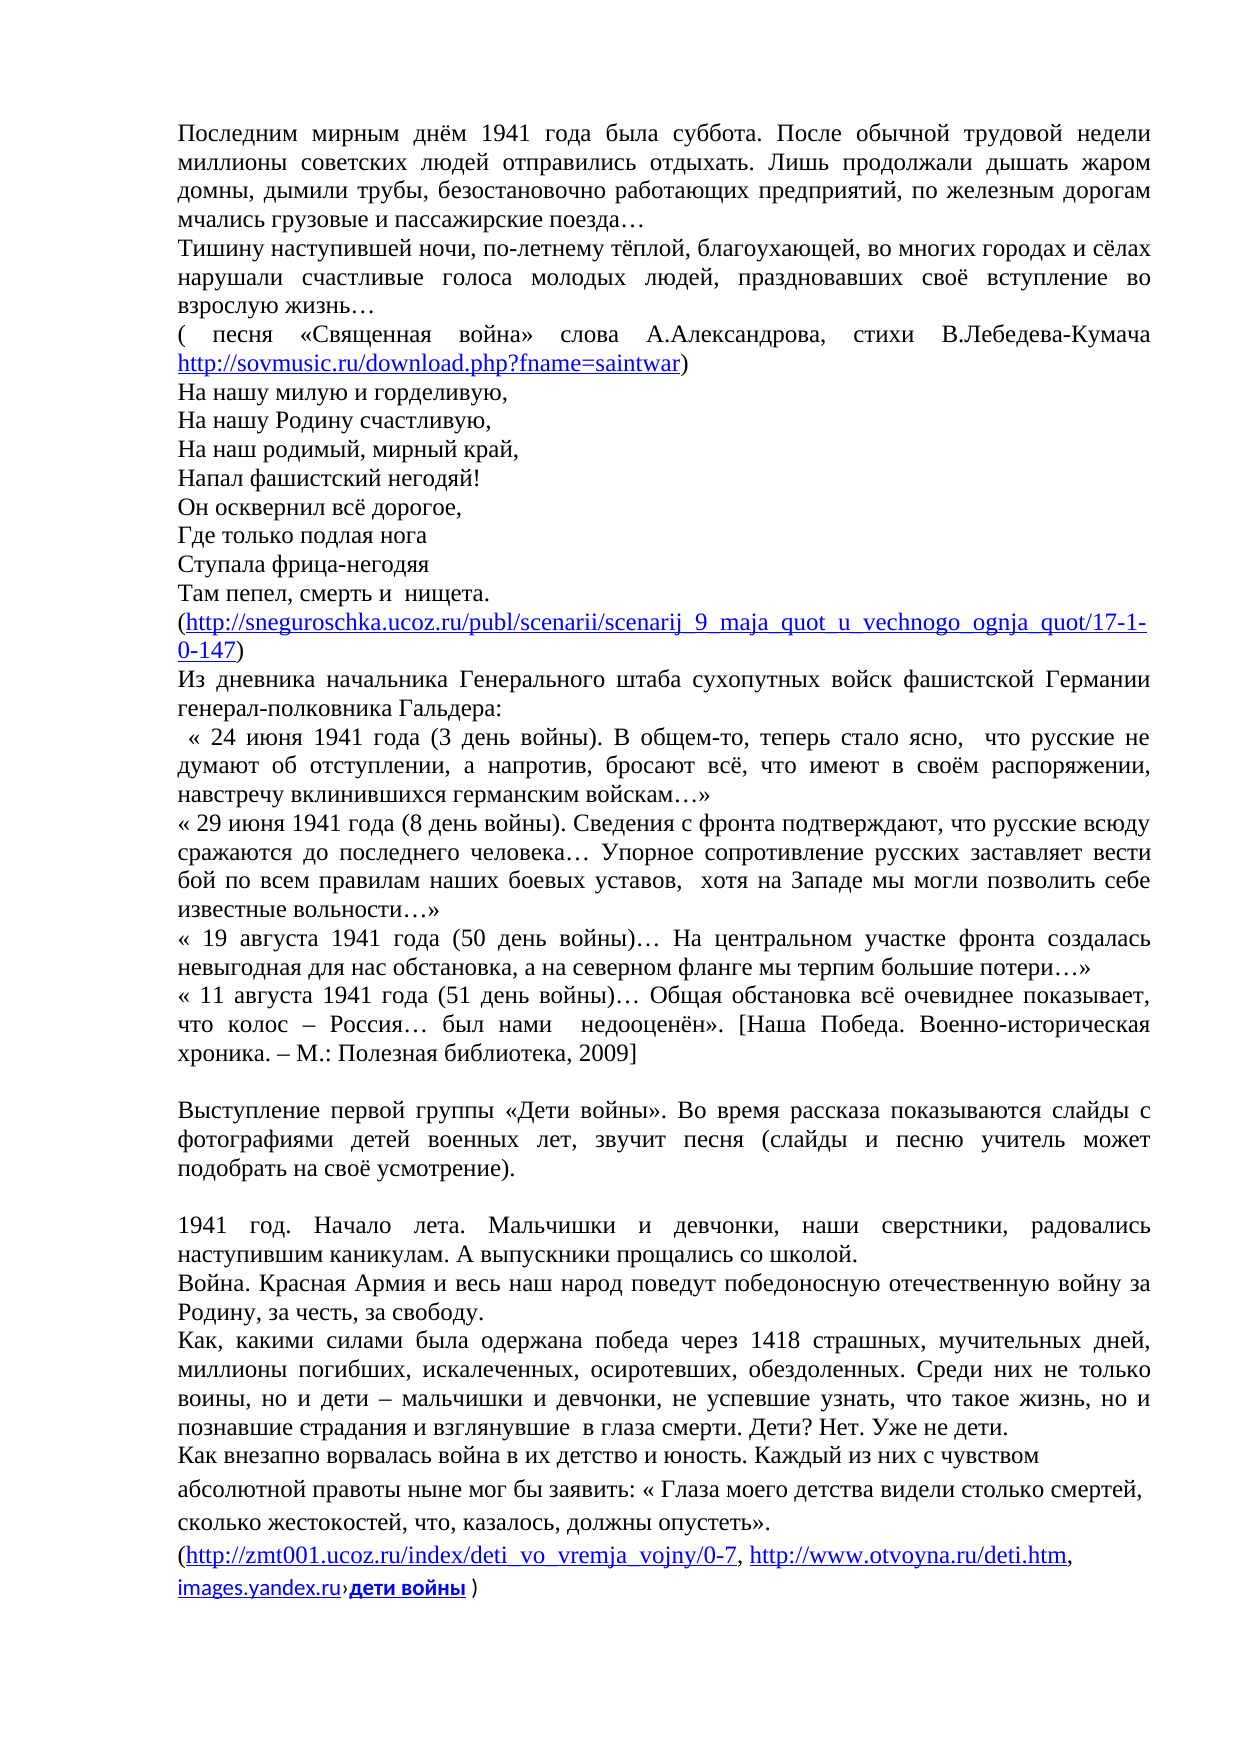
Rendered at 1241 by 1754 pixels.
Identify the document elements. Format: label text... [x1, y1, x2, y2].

text Где только подлая нога [177, 521, 1152, 549]
text Тишину наступившей ночи, по-летнему тёплой, благоухающей, во многих городах и сёлах нарушали счастливые голоса молодых людей, праздновавших своё вступление во взрослую жизнь… [177, 233, 1152, 319]
text Война. Красная Армия и весь наш народ поведут победоносную отечественную войну за Родину, за честь, за свободу. [177, 1268, 1152, 1326]
text 1941 год. Начало лета. Мальчишки и девчонки, наши сверстники, радовались наступившим каникулам. А выпускники прощались со школой. [177, 1211, 1152, 1268]
text « 24 июня 1941 года (3 день войны). В общем-то, теперь стало ясно, что русские не думают об отступлении, а напротив, бросают всё, что имеют в своём распоряжении, навстречу вклинившихся германским войскам…» [177, 722, 1152, 808]
text Из дневника начальника Генерального штаба сухопутных войск фашистской Германии генерал-полковника Гальдера: [177, 664, 1152, 722]
text ( песня «Священная война» слова А.Александрова, стихи В.Лебедева-Кумача http://sovmusic.ru/download.php?fname=saintwar) [177, 319, 1152, 377]
text Как внезапно ворвалась война в их детство и юность. Каждый из них с чувством абсолютной правоты ныне мог бы заявить: « Глаза моего детства видели столько смертей, сколько жестокостей, что, казалось, должны опустеть». (http://zmt001.ucoz.ru/index/deti_vo_vremja_vojny/0-7, http://www.otvoyna.ru/deti.htm, images.yandex.ru›дети войны ) [177, 1441, 1152, 1601]
text На нашу Родину счастливую, [177, 406, 1152, 434]
text Ступала фрица-негодяя [177, 549, 1152, 578]
text Последним мирным днём 1941 года была суббота. После обычной трудовой недели миллионы советских людей отправились отдыхать. Лишь продолжали дышать жаром домны, дымили трубы, безостановочно работающих предприятий, по железным дорогам мчались грузовые и пассажирские поезда… [177, 118, 1152, 233]
text Напал фашистский негодяй! [177, 463, 1152, 492]
text « 19 августа 1941 года (50 день войны)… На центральном участке фронта создалась невыгодная для нас обстановка, а на северном фланге мы терпим большие потери…» [177, 923, 1152, 981]
text Выступление первой группы «Дети войны». Во время рассказа показываются слайды с фотографиями детей военных лет, звучит песня (слайды и песню учитель может подобрать на своё усмотрение). [177, 1096, 1152, 1182]
text Там пепел, смерть и нищета. (http://sneguroschka.ucoz.ru/publ/scenarii/scenarij_9_maja_quot_u_vechnogo_ognja_quot/17-1-0-147) [177, 578, 1152, 664]
text « 29 июня 1941 года (8 день войны). Сведения с фронта подтверждают, что русские всюду сражаются до последнего человека… Упорное сопротивление русских заставляет вести бой по всем правилам наших боевых уставов, хотя на Западе мы могли позволить себе известные вольности…» [177, 808, 1152, 923]
text Как, какими силами была одержана победа через 1418 страшных, мучительных дней, миллионы погибших, искалеченных, осиротевших, обездоленных. Среди них не только воины, но и дети – мальчишки и девчонки, не успевшие узнать, что такое жизнь, но и познавшие страдания и взглянувшие в глаза смерти. Дети? Нет. Уже не дети. [177, 1326, 1152, 1441]
text На нашу милую и горделивую, [177, 377, 1152, 406]
text На наш родимый, мирный край, [177, 434, 1152, 463]
text Он осквернил всё дорогое, [177, 492, 1152, 521]
text « 11 августа 1941 года (51 день войны)… Общая обстановка всё очевиднее показывает, что колос – Россия… был нами недооценён». [Наша Победа. Военно-историческая хроника. – М.: Полезная библиотека, 2009] [177, 981, 1152, 1067]
